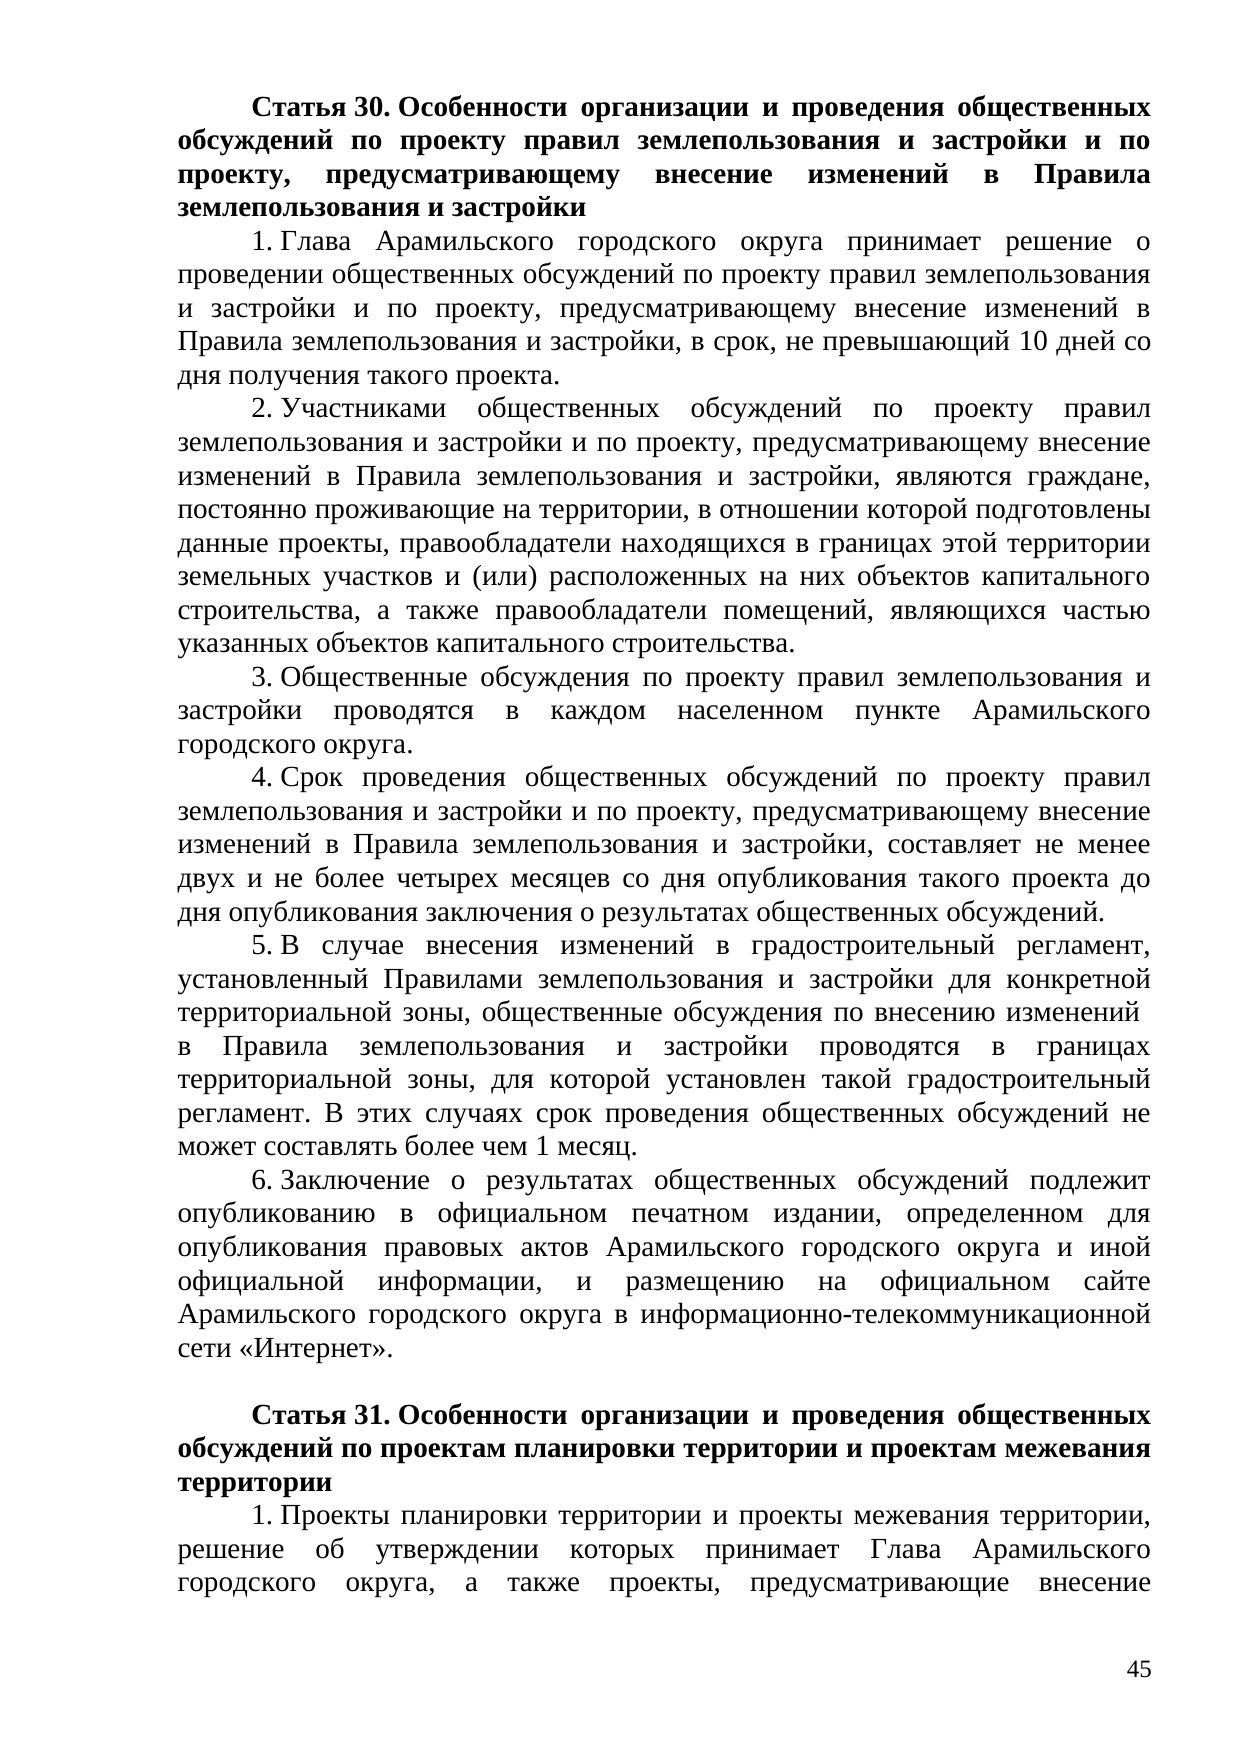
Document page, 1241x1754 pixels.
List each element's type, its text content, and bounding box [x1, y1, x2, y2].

subtitle Статья 30. Особенности организации и проведения общественных обсуждений по проекту правил землепользования и застройки и по проекту, предусматривающему внесение изменений в Правила землепользования и застройки [177, 89, 1152, 223]
text 1. Глава Арамильского городского округа принимает решение о проведении общественных обсуждений по проекту правил землепользования и застройки и по проекту, предусматривающему внесение изменений в Правила землепользования и застройки, в срок, не превышающий 10 дней со дня получения такого проекта. [177, 223, 1152, 391]
text 6. Заключение о результатах общественных обсуждений подлежит опубликованию в официальном печатном издании, определенном для опубликования правовых актов Арамильского городского округа и иной официальной информации, и размещению на официальном сайте Арамильского городского округа в информационно-телекоммуникационной сети «Интернет». [177, 1162, 1152, 1363]
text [177, 1497, 1152, 1598]
subtitle Статья 31. Особенности организации и проведения общественных обсуждений по проектам планировки территории и проектам межевания территории [177, 1397, 1152, 1497]
text 3. Общественные обсуждения по проекту правил землепользования и застройки проводятся в каждом населенном пункте Арамильского городского округа. [177, 659, 1152, 759]
text 4. Срок проведения общественных обсуждений по проекту правил землепользования и застройки и по проекту, предусматривающему внесение изменений в Правила землепользования и застройки, составляет не менее двух и не более четырех месяцев со дня опубликования такого проекта до дня опубликования заключения о результатах общественных обсуждений. [177, 759, 1152, 927]
text 5. В случае внесения изменений в градостроительный регламент, установленный Правилами землепользования и застройки для конкретной территориальной зоны, общественные обсуждения по внесению изменений в Правила землепользования и застройки проводятся в границах территориальной зоны, для которой установлен такой градостроительный регламент. В этих случаях срок проведения общественных обсуждений не может составлять более чем 1 месяц. [177, 927, 1152, 1162]
text 2. Участниками общественных обсуждений по проекту правил землепользования и застройки и по проекту, предусматривающему внесение изменений в Правила землепользования и застройки, являются граждане, постоянно проживающие на территории, в отношении которой подготовлены данные проекты, правообладатели находящихся в границах этой территории земельных участков и (или) расположенных на них объектов капитального строительства, а также правообладатели помещений, являющихся частью указанных объектов капитального строительства. [177, 391, 1152, 659]
